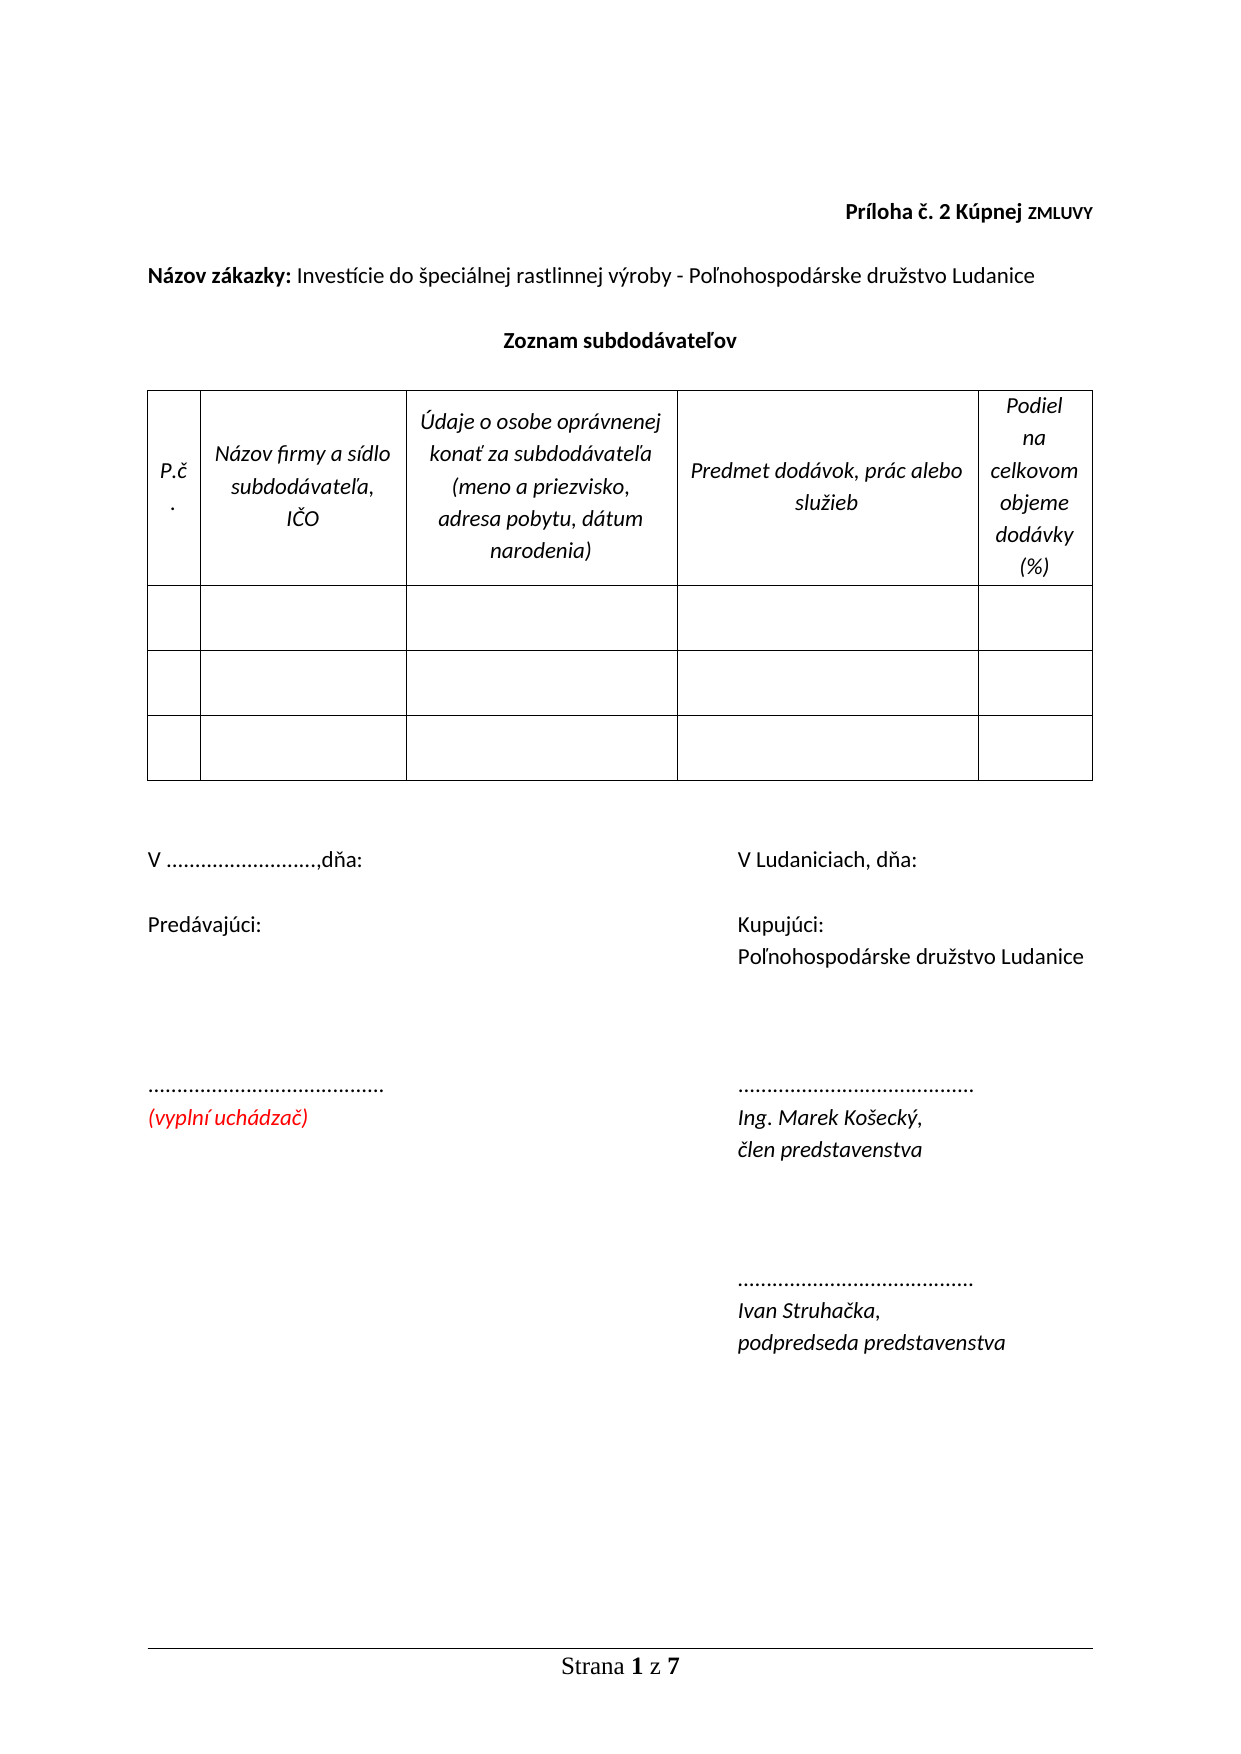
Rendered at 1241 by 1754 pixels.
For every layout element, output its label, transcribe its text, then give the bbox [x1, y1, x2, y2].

table_header Predmet dodávok, prác alebo služieb [678, 391, 978, 584]
table_cell [201, 586, 406, 650]
table_header Údaje o osobe oprávnenej konať za subdodávateľa (meno a priezvisko, adresa pobytu, dátum narodenia) [407, 391, 677, 584]
table_cell [407, 586, 677, 650]
table_cell [979, 651, 1092, 715]
table_cell [407, 651, 677, 715]
text Príloha č. 2 Kúpnej zmluvy [148, 197, 1093, 225]
table_cell [678, 716, 978, 780]
text člen predstavenstva [664, 1135, 1093, 1163]
table_cell [148, 651, 200, 715]
text Poľnohospodárske družstvo Ludanice [664, 942, 1093, 970]
table_header P.č. [148, 391, 200, 584]
table_cell [979, 586, 1092, 650]
text (vyplní uchádzač) Ing. Marek Košecký, [148, 1103, 1093, 1131]
table_cell [148, 586, 200, 650]
table_cell [201, 651, 406, 715]
table_cell [148, 716, 200, 780]
table_cell [979, 716, 1092, 780]
table_header Názov firmy a sídlo subdodávateľa, IČO [201, 391, 406, 584]
text Ivan Struhačka, [664, 1296, 1093, 1324]
text ......................................... ......................................... [148, 1071, 1093, 1099]
table_cell [678, 651, 978, 715]
text ......................................... [664, 1264, 1093, 1292]
table_cell [407, 716, 677, 780]
text Názov zákazky: Investície do špeciálnej rastlinnej výroby - Poľnohospodárske družstvo Ludanice [148, 262, 1093, 289]
table_header Podiel na celkovom objeme dodávky (%) [979, 391, 1092, 584]
text Zoznam subdodávateľov [148, 326, 1093, 354]
text podpredseda predstavenstva [664, 1328, 1093, 1356]
text Predávajúci: Kupujúci: [148, 910, 1093, 938]
table_cell [201, 716, 406, 780]
list V ..........................,dňa: V Ludaniciach, dňa: [148, 845, 1093, 873]
table_cell [678, 586, 978, 650]
